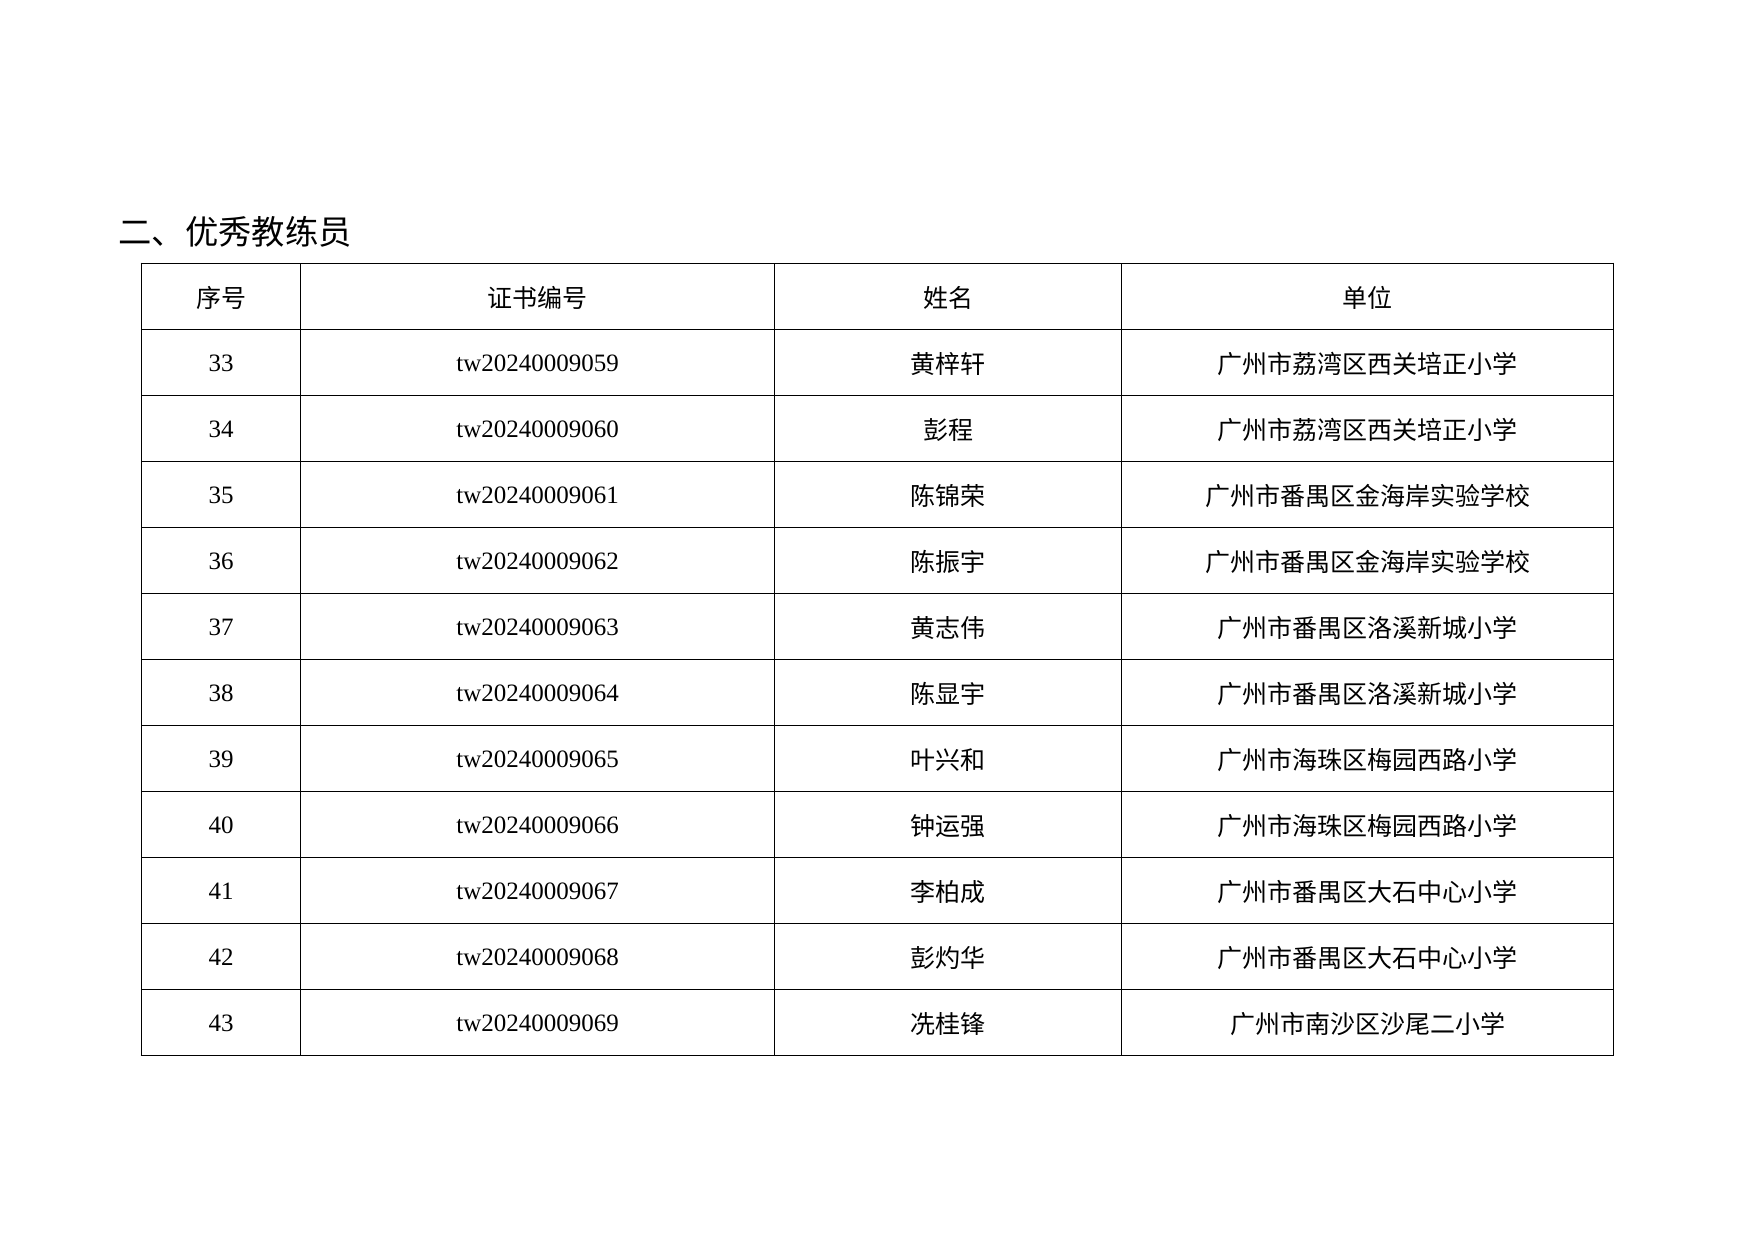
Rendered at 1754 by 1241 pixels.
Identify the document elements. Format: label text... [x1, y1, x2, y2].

table_cell 41 [142, 858, 300, 923]
table_cell tw20240009067 [301, 858, 774, 923]
table_cell tw20240009068 [301, 924, 774, 989]
table_cell tw20240009065 [301, 726, 774, 791]
table_cell tw20240009069 [301, 990, 774, 1055]
table_cell 黄志伟 [775, 594, 1121, 659]
table_cell 42 [142, 924, 300, 989]
table_cell 广州市荔湾区西关培正小学 [1122, 396, 1613, 461]
table_cell 陈显宇 [775, 660, 1121, 725]
table_cell 广州市番禺区金海岸实验学校 [1122, 528, 1613, 593]
table_cell 39 [142, 726, 300, 791]
table_cell 37 [142, 594, 300, 659]
table_cell 广州市番禺区洛溪新城小学 [1122, 660, 1613, 725]
table_cell 广州市海珠区梅园西路小学 [1122, 792, 1613, 857]
table_header 证书编号 [301, 264, 774, 329]
text 二、优秀教练员 [118, 198, 1636, 263]
table_header 姓名 [775, 264, 1121, 329]
table_cell 43 [142, 990, 300, 1055]
table_cell 34 [142, 396, 300, 461]
table_cell tw20240009062 [301, 528, 774, 593]
table_cell 黄梓轩 [775, 330, 1121, 395]
table_cell 广州市番禺区大石中心小学 [1122, 924, 1613, 989]
table_header 单位 [1122, 264, 1613, 329]
table_cell 40 [142, 792, 300, 857]
table_cell tw20240009066 [301, 792, 774, 857]
table_cell 36 [142, 528, 300, 593]
table_cell 35 [142, 462, 300, 527]
table_cell tw20240009060 [301, 396, 774, 461]
table_cell 陈振宇 [775, 528, 1121, 593]
table_cell 叶兴和 [775, 726, 1121, 791]
table_cell 广州市南沙区沙尾二小学 [1122, 990, 1613, 1055]
table_header 序号 [142, 264, 300, 329]
table_cell 陈锦荣 [775, 462, 1121, 527]
table_cell 钟运强 [775, 792, 1121, 857]
table_cell 38 [142, 660, 300, 725]
table_cell 广州市番禺区大石中心小学 [1122, 858, 1613, 923]
table_cell 彭程 [775, 396, 1121, 461]
table_cell 广州市番禺区洛溪新城小学 [1122, 594, 1613, 659]
table_cell tw20240009061 [301, 462, 774, 527]
table_cell tw20240009059 [301, 330, 774, 395]
table_cell 广州市海珠区梅园西路小学 [1122, 726, 1613, 791]
table_cell 冼桂锋 [775, 990, 1121, 1055]
table_cell tw20240009064 [301, 660, 774, 725]
table_cell 广州市番禺区金海岸实验学校 [1122, 462, 1613, 527]
table_cell 33 [142, 330, 300, 395]
table_cell tw20240009063 [301, 594, 774, 659]
table_cell 彭灼华 [775, 924, 1121, 989]
table_cell 广州市荔湾区西关培正小学 [1122, 330, 1613, 395]
table_cell 李柏成 [775, 858, 1121, 923]
